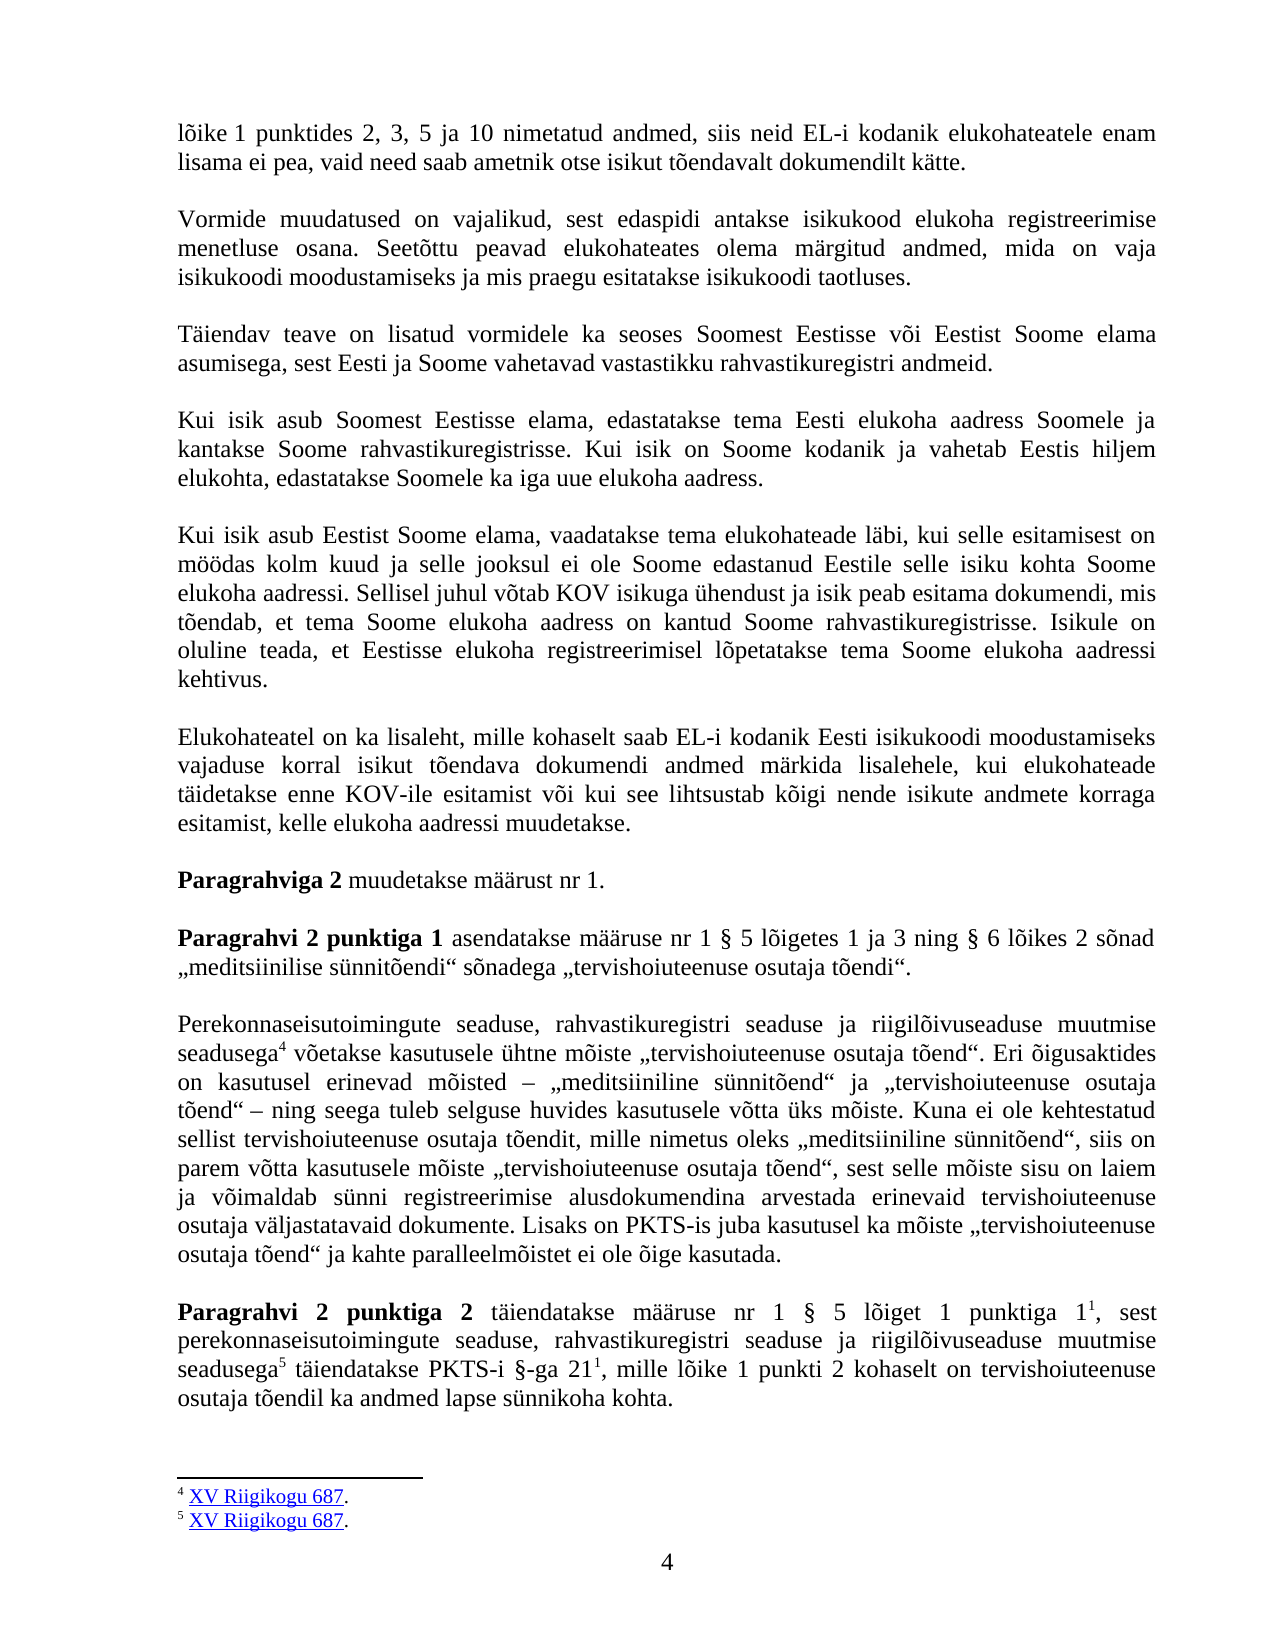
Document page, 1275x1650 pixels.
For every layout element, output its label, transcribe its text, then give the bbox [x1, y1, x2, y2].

text Kui isik asub Eestist Soome elama, vaadatakse tema elukohateade läbi, kui selle esitamisest on möödas kolm kuud ja selle jooksul ei ole Soome edastanud Eestile selle isiku kohta Soome elukoha aadressi. Sellisel juhul võtab KOV isikuga ühendust ja isik peab esitama dokumendi, mis tõendab, et tema Soome elukoha aadress on kantud Soome rahvastikuregistrisse. Isikule on oluline teada, et Eestisse elukoha registreerimisel lõpetatakse tema Soome elukoha aadressi kehtivus. [177, 521, 1157, 693]
text Kui isik asub Soomest Eestisse elama, edastatakse tema Eesti elukoha aadress Soomele ja kantakse Soome rahvastikuregistrisse. Kui isik on Soome kodanik ja vahetab Eestis hiljem elukohta, edastatakse Soomele ka iga uue elukoha aadress. [177, 406, 1157, 492]
text Täiendav teave on lisatud vormidele ka seoses Soomest Eestisse või Eestist Soome elama asumisega, sest Eesti ja Soome vahetavad vastastikku rahvastikuregistri andmeid. [177, 319, 1157, 377]
text Paragrahviga 2 muudetakse määrust nr 1. [177, 866, 1157, 894]
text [177, 118, 1157, 176]
text Paragrahvi 2 punktiga 1 asendatakse määruse nr 1 § 5 lõigetes 1 ja 3 ning § 6 lõikes 2 sõnad „meditsiinilise sünnitõendi“ sõnadega „tervishoiuteenuse osutaja tõendi“. [177, 923, 1157, 981]
text Perekonnaseisutoimingute seaduse, rahvastikuregistri seaduse ja riigilõivuseaduse muutmise seadusega võetakse kasutusele ühtne mõiste „tervishoiuteenuse osutaja tõend“. Eri õigusaktides on kasutusel erinevad mõisted – „meditsiiniline sünnitõend“ ja „tervishoiuteenuse osutaja tõend“ – ning seega tuleb selguse huvides kasutusele võtta üks mõiste. Kuna ei ole kehtestatud sellist tervishoiuteenuse osutaja tõendit, mille nimetus oleks „meditsiiniline sünnitõend“, siis on parem võtta kasutusele mõiste „tervishoiuteenuse osutaja tõend“, sest selle mõiste sisu on laiem ja võimaldab sünni registreerimise alusdokumendina arvestada erinevaid tervishoiuteenuse osutaja väljastatavaid dokumente. Lisaks on PKTS-is juba kasutusel ka mõiste „tervishoiuteenuse osutaja tõend“ ja kahte paralleelmõistet ei ole õige kasutada. [177, 1009, 1157, 1268]
text Elukohateatel on ka lisaleht, mille kohaselt saab EL-i kodanik Eesti isikukoodi moodustamiseks vajaduse korral isikut tõendava dokumendi andmed märkida lisalehele, kui elukohateade täidetakse enne KOV-ile esitamist või kui see lihtsustab kõigi nende isikute andmete korraga esitamist, kelle elukoha aadressi muudetakse. [177, 722, 1157, 837]
text Paragrahvi 2 punktiga 2 täiendatakse määruse nr 1 § 5 lõiget 1 punktiga 11, sest perekonnaseisutoimingute seaduse, rahvastikuregistri seaduse ja riigilõivuseaduse muutmise seadusega täiendatakse PKTS-i §-ga 211, mille lõike 1 punkti 2 kohaselt on tervishoiuteenuse osutaja tõendil ka andmed lapse sünnikoha kohta. [177, 1297, 1157, 1412]
text Vormide muudatused on vajalikud, sest edaspidi antakse isikukood elukoha registreerimise menetluse osana. Seetõttu peavad elukohateates olema märgitud andmed, mida on vaja isikukoodi moodustamiseks ja mis praegu esitatakse isikukoodi taotluses. [177, 204, 1157, 291]
